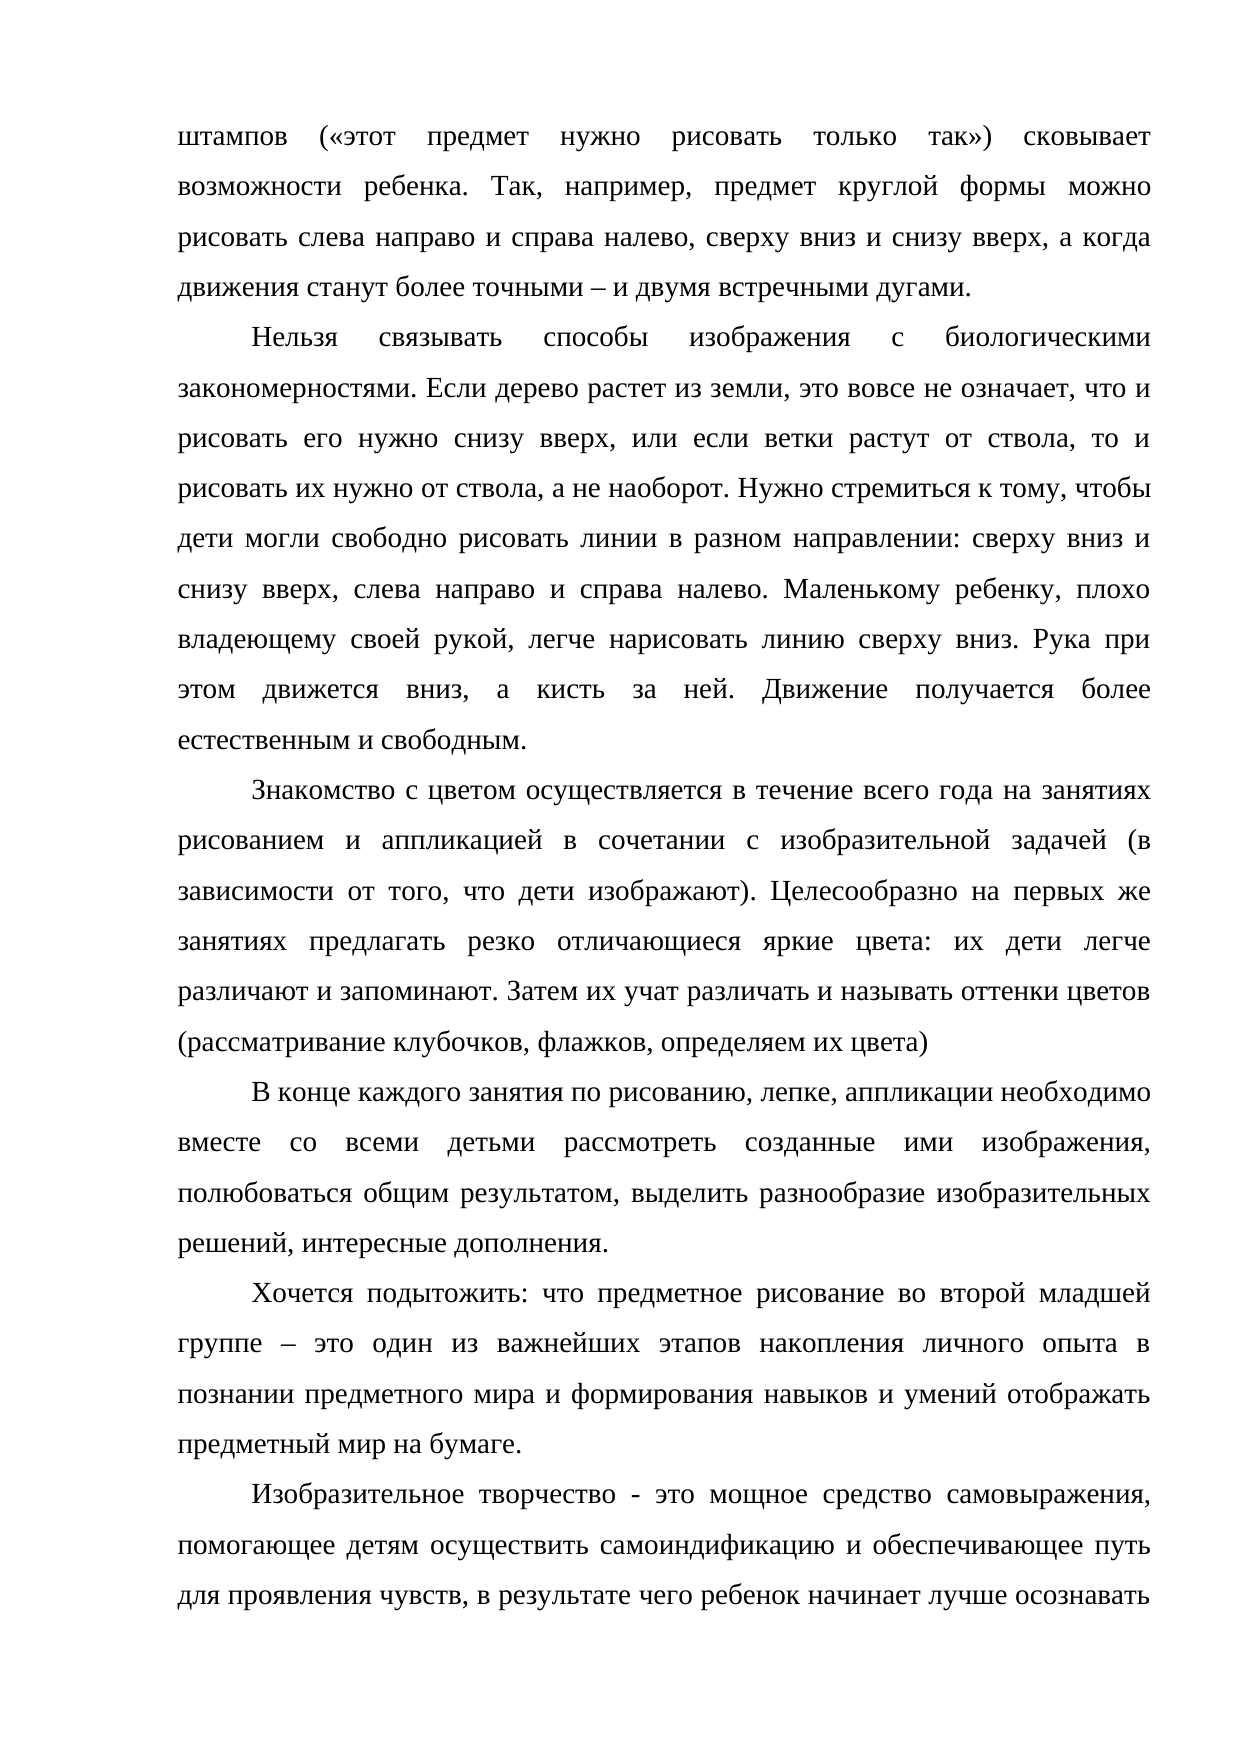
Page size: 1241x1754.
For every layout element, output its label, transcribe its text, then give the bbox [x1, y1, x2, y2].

text Знакомство с цветом осуществляется в течение всего года на занятиях рисованием и аппликацией в сочетании с изобразительной задачей (в зависимости от того, что дети изображают). Целесообразно на первых же занятиях предлагать резко отличающиеся яркие цвета: их дети легче различают и запоминают. Затем их учат различать и называть оттенки цветов (рассматривание клубочков, флажков, определяем их цвета) [177, 772, 1152, 1057]
text Нельзя связывать способы изображения с биологическими закономерностями. Если дерево растет из земли, это вовсе не означает, что и рисовать его нужно снизу вверх, или если ветки растут от ствола, то и рисовать их нужно от ствола, а не наоборот. Нужно стремиться к тому, чтобы дети могли свободно рисовать линии в разном направлении: сверху вниз и снизу вверх, слева направо и справа налево. Маленькому ребенку, плохо владеющему своей рукой, легче нарисовать линию сверху вниз. Рука при этом движется вниз, а кисть за ней. Движение получается более естественным и свободным. [177, 319, 1152, 755]
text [177, 118, 1152, 303]
text В конце каждого занятия по рисованию, лепке, аппликации необходимо вместе со всеми детьми рассмотреть созданные ими изображения, полюбоваться общим результатом, выделить разнообразие изобразительных решений, интересные дополнения. [177, 1074, 1152, 1258]
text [177, 1477, 1152, 1611]
text Хочется подытожить: что предметное рисование во второй младшей группе – это один из важнейших этапов накопления личного опыта в познании предметного мира и формирования навыков и умений отображать предметный мир на бумаге. [177, 1275, 1152, 1460]
